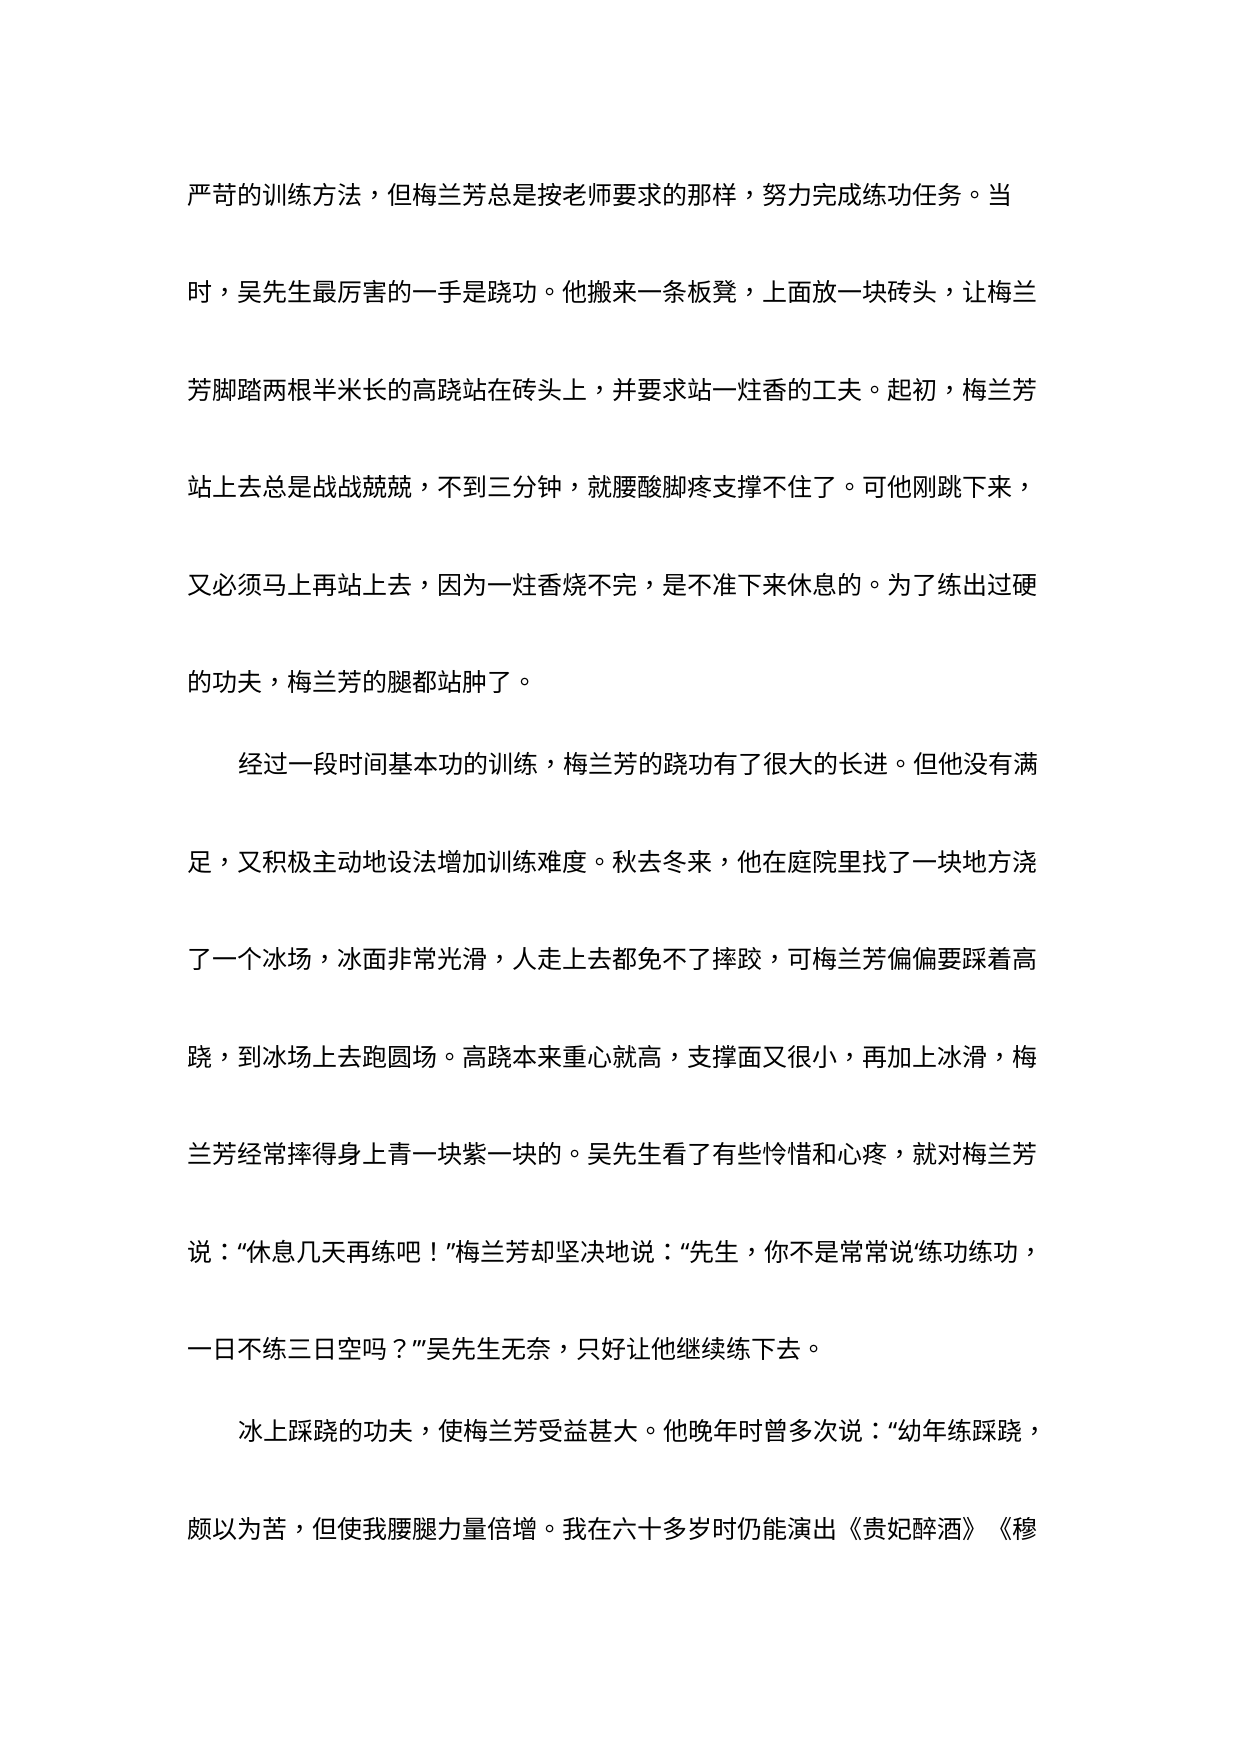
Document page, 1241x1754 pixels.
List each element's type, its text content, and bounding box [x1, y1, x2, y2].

text 经过一段时间基本功的训练，梅兰芳的跷功有了很大的长进。但他没有满足，又积极主动地设法增加训练难度。秋去冬来，他在庭院里找了一块地方浇了一个冰场，冰面非常光滑，人走上去都免不了摔跤，可梅兰芳偏偏要踩着高跷，到冰场上去跑圆场。高跷本来重心就高，支撑面又很小，再加上冰滑，梅兰芳经常摔得身上青一块紫一块的。吴先生看了有些怜惜和心疼，就对梅兰芳说：“休息几天再练吧！”梅兰芳却坚决地说：“先生，你不是常常说‘练功练功，一日不练三日空吗？’”吴先生无奈，只好让他继续练下去。 [187, 731, 1053, 1381]
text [187, 162, 1053, 714]
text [187, 1398, 1053, 1561]
